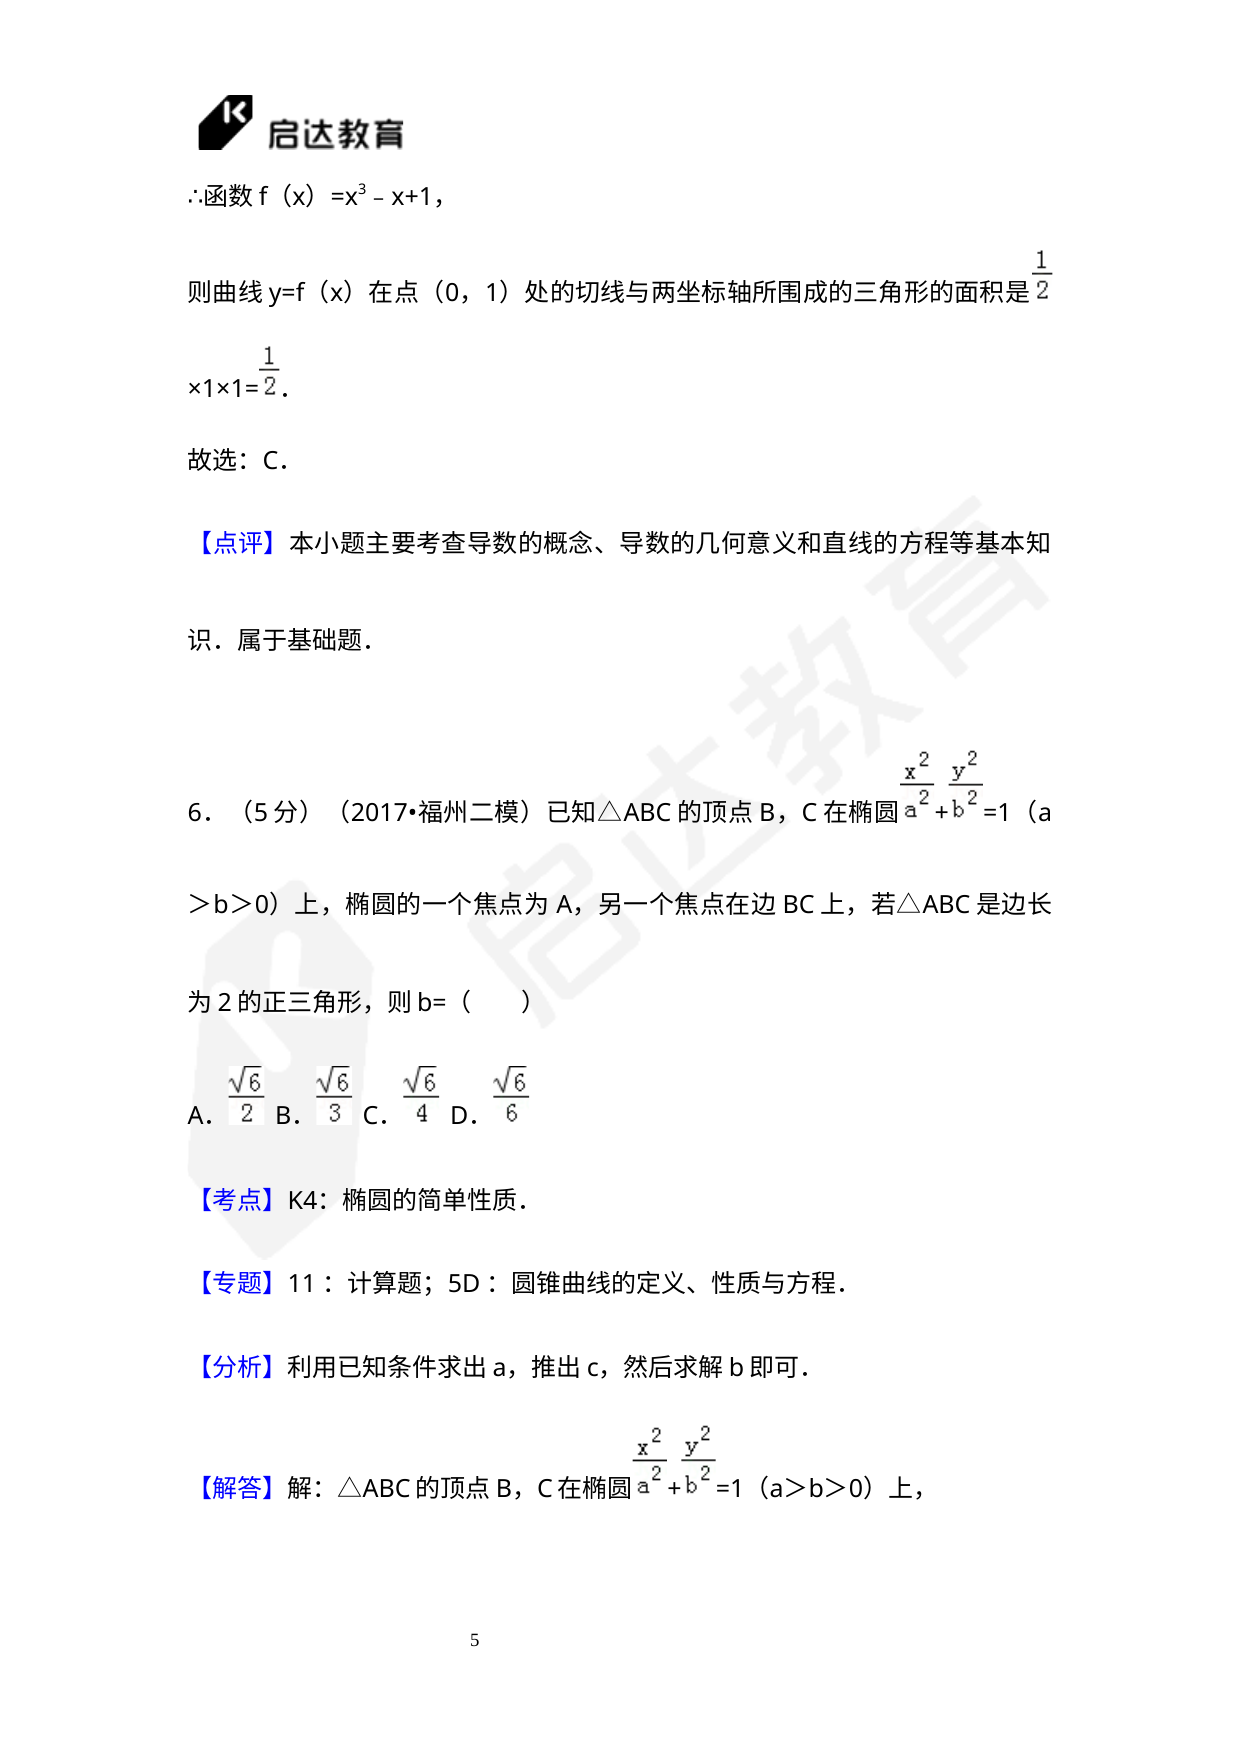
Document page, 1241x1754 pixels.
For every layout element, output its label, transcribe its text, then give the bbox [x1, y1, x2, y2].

picture [198, 95, 404, 150]
picture [900, 750, 935, 822]
picture [632, 1425, 667, 1498]
picture [681, 1424, 716, 1498]
text 则曲线y=f（x）在点（0，1）处的切线与两坐标轴所围成的三角形的面积是×1×1=． [187, 245, 1053, 408]
picture [403, 1066, 440, 1125]
picture [316, 1066, 353, 1125]
text 【点评】本小题主要考查导数的概念、导数的几何意义和直线的方程等基本知识．属于基础题． [187, 509, 1053, 671]
text 故选：C． [187, 426, 1053, 491]
picture [259, 342, 280, 398]
text 【解答】解：△ABC的顶点B，C在椭圆+=1（a＞b＞0）上， [187, 1416, 1053, 1513]
picture [493, 1066, 530, 1125]
picture [948, 748, 983, 822]
text A． B． C． D． [187, 1051, 1053, 1148]
picture [228, 1066, 265, 1125]
text 【分析】利用已知条件求出a，推出c，然后求解b即可． [187, 1333, 1053, 1398]
picture [1032, 246, 1053, 302]
text 6．（5分）（2017•福州二模）已知△ABC的顶点B，C在椭圆+=1（a＞b＞0）上，椭圆的一个焦点为A，另一个焦点在边BC上，若△ABC是边长为2的正三角形，则b=（ ） [187, 740, 1053, 1033]
text ∴函数f（x）=x3﹣x+1， [187, 162, 1053, 227]
text 【考点】K4：椭圆的简单性质．菁优网版权所有 [187, 1166, 1053, 1231]
text 【专题】11 ：计算题；5D ：圆锥曲线的定义、性质与方程． [187, 1249, 1053, 1314]
